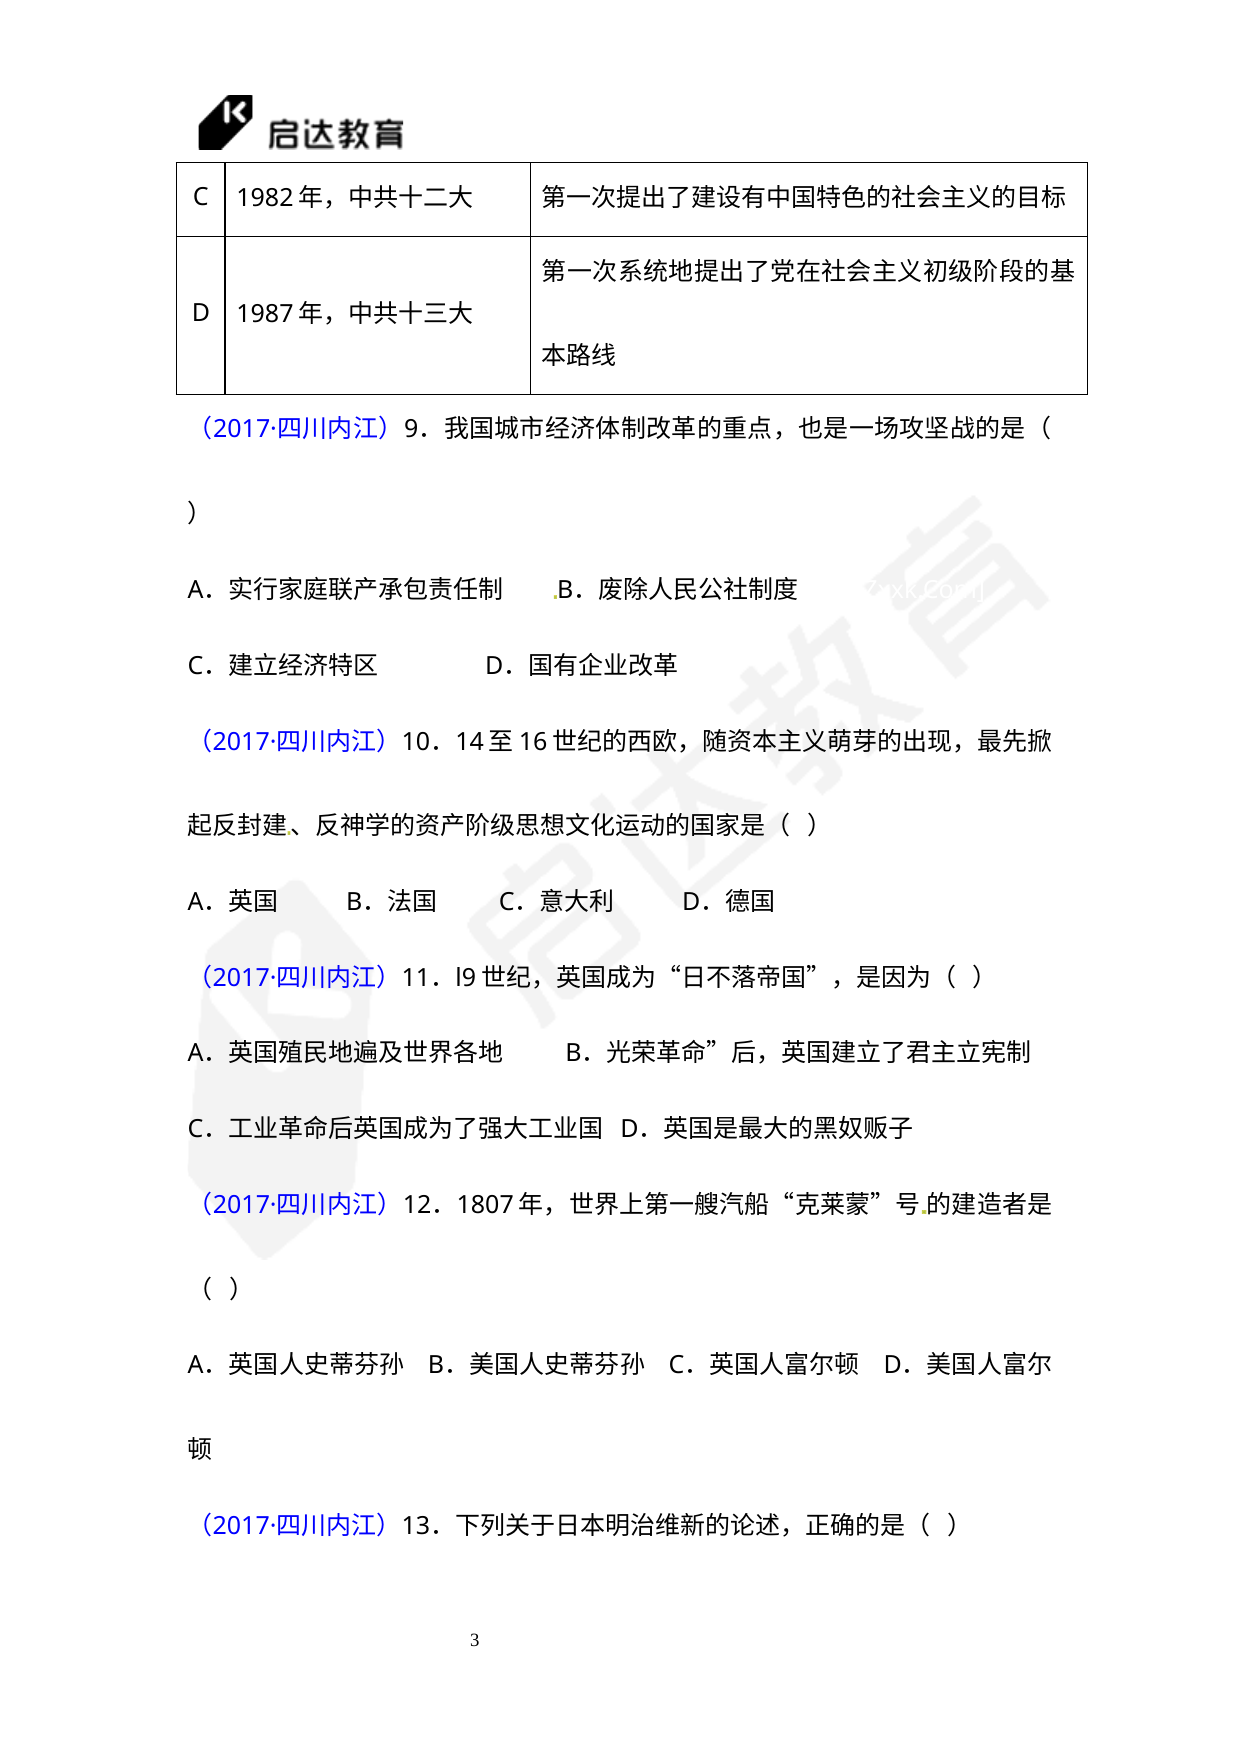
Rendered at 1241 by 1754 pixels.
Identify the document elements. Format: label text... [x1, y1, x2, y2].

table_cell 1987年，中共十三大 [226, 237, 530, 393]
table_cell 1982年，中共十二大 [226, 163, 530, 236]
text （2017·四川内江）10．14至16世纪的西欧，随资本主义萌芽的出现，最先掀起反封建、反神学的资产阶级思想文化运动的国家是（ ） [187, 707, 1053, 856]
text （2017·四川内江）13．下列关于日本明治维新的论述，正确的是（ ） [187, 1491, 1053, 1556]
text （2017·四川内江）12．1807年，世界上第一艘汽船“克莱蒙”号的建造者是（ ） [187, 1170, 1053, 1320]
table_cell D [177, 237, 224, 393]
text C．建立经济特区 D．国有企业改革 [187, 631, 1053, 696]
text （2017·四川内江）11．l9世纪，英国成为“日不落帝国”，是因为（ ） [187, 943, 1053, 1008]
text A．英国人史蒂芬孙 B．美国人史蒂芬孙 C．英国人富尔顿 D．美国人富尔顿 [187, 1331, 1053, 1480]
text A．英国殖民地遍及世界各地 B．光荣革命”后，英国建立了君主立宪制 [187, 1018, 1053, 1083]
picture [198, 95, 404, 150]
text C．工业革命后英国成为了强大工业国 D．英国是最大的黑奴贩子 [187, 1094, 1053, 1159]
table_cell 第一次系统地提出了党在社会主义初级阶段的基本路线 [531, 237, 1087, 393]
text A．英国 B．法国 C．意大利 D．德国 [187, 867, 1053, 932]
table_cell C [177, 163, 224, 236]
text A．实行家庭联产承包责任制 B．废除人民公社制度[来源:Zxxk.Com] [187, 555, 1053, 620]
text （2017·四川内江）9．我国城市经济体制改革的重点，也是一场攻坚战的是（ ） [187, 395, 1053, 544]
table_cell 第一次提出了建设有中国特色的社会主义的目标 [531, 163, 1087, 236]
